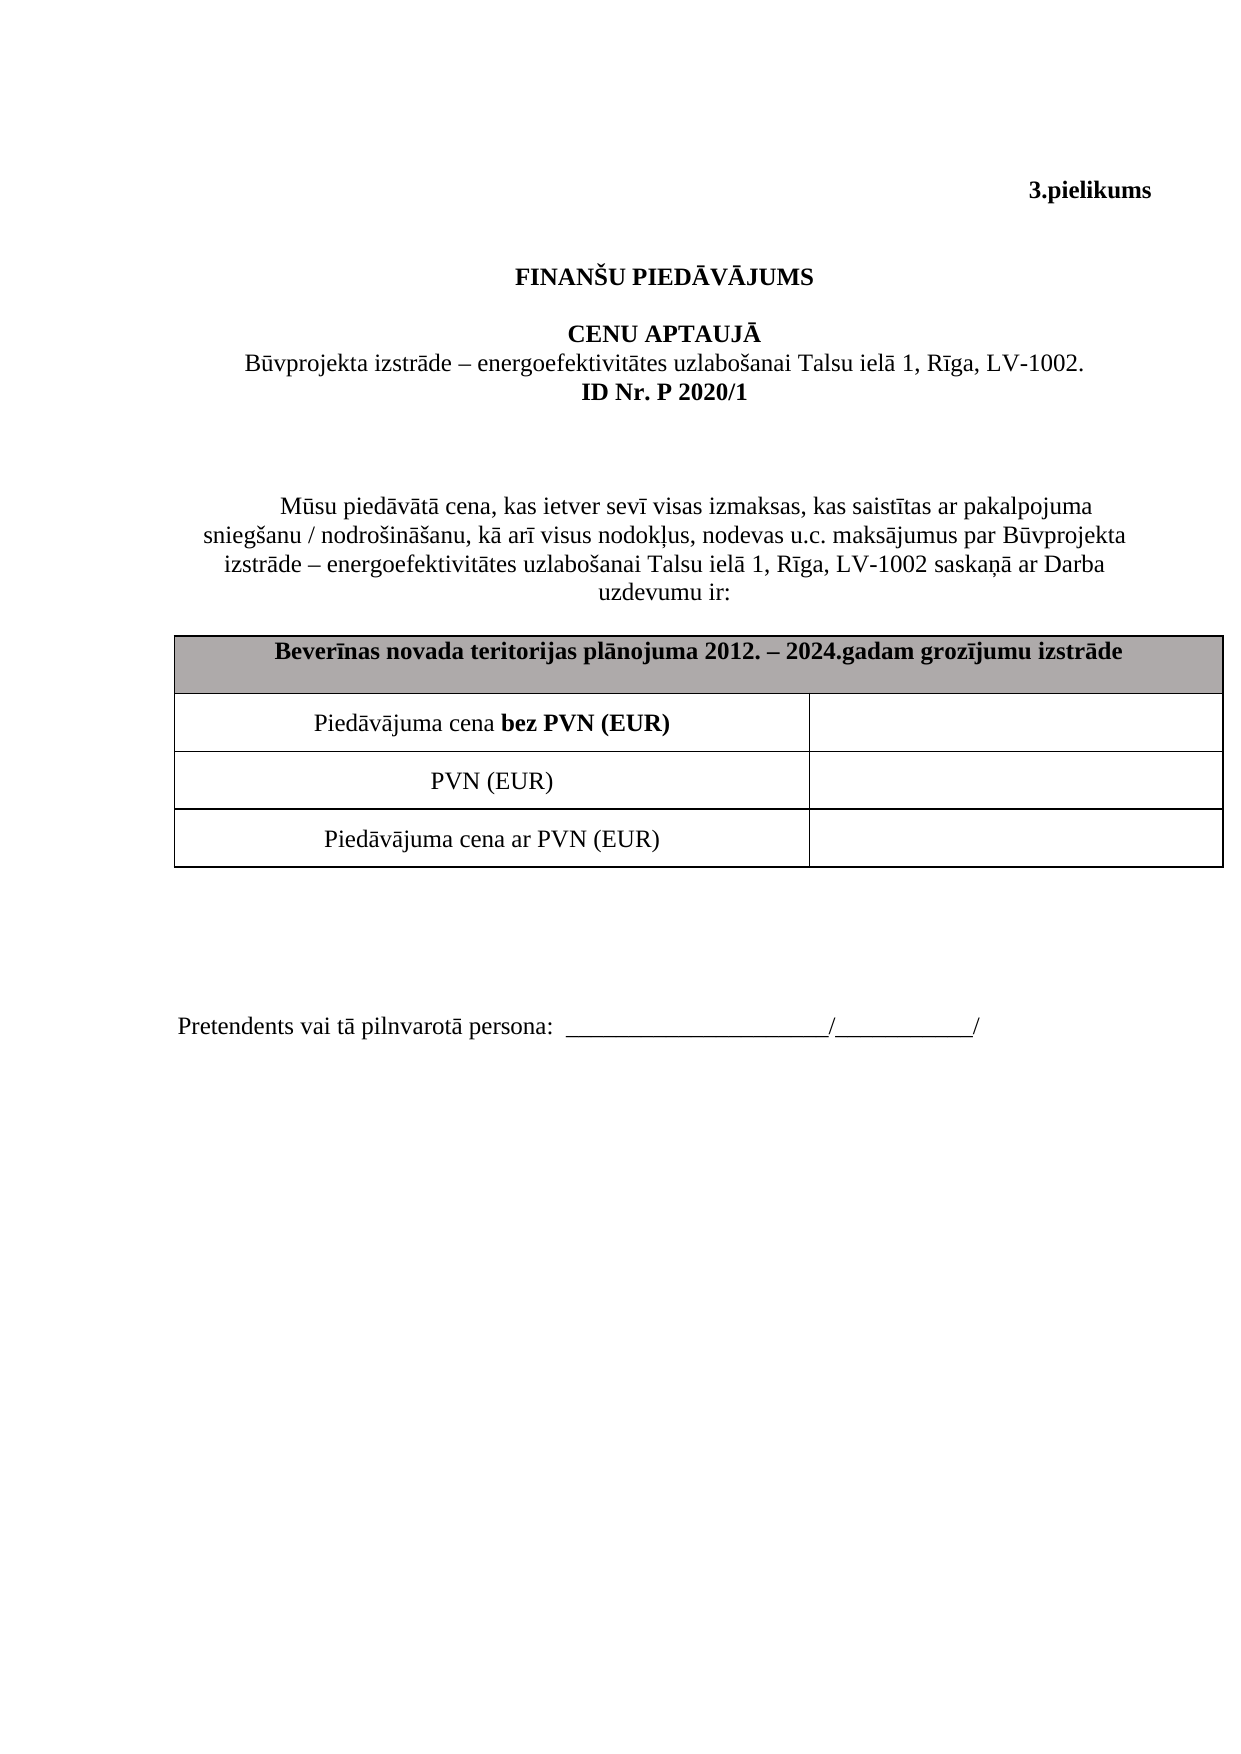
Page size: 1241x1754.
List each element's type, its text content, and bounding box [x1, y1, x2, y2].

text Būvprojekta izstrāde – energoefektivitātes uzlabošanai Talsu ielā 1, Rīga, LV-1002. [177, 348, 1152, 377]
text CENU APTAUJā [177, 319, 1152, 348]
table_cell Piedāvājuma cena ar PVN (EUR) [175, 810, 809, 866]
text FINANŠU PIEDĀVĀJUMS [177, 262, 1152, 291]
table_header Beverīnas novada teritorijas plānojuma 2012. – 2024.gadam grozījumu izstrāde [175, 637, 1222, 693]
text Pretendents vai tā pilnvarotā persona: _____________________/___________/ [177, 1011, 1152, 1039]
table_cell PVN (EUR) [175, 752, 809, 808]
table_cell [810, 752, 1222, 808]
table_cell [810, 810, 1222, 866]
table_cell [810, 694, 1222, 751]
text 3.pielikums [177, 176, 1152, 204]
text ID Nr. P 2020/1 [177, 377, 1152, 406]
text Mūsu piedāvātā cena, kas ietver sevī visas izmaksas, kas saistītas ar pakalpojuma sniegšanu / nodrošināšanu, kā arī visus nodokļus, nodevas u.c. maksājumus par Būvprojekta izstrāde – energoefektivitātes uzlabošanai Talsu ielā 1, Rīga, LV-1002 saskaņā ar Darba uzdevumu ir: [177, 491, 1152, 606]
table_cell Piedāvājuma cena bez PVN (EUR) [175, 694, 809, 751]
